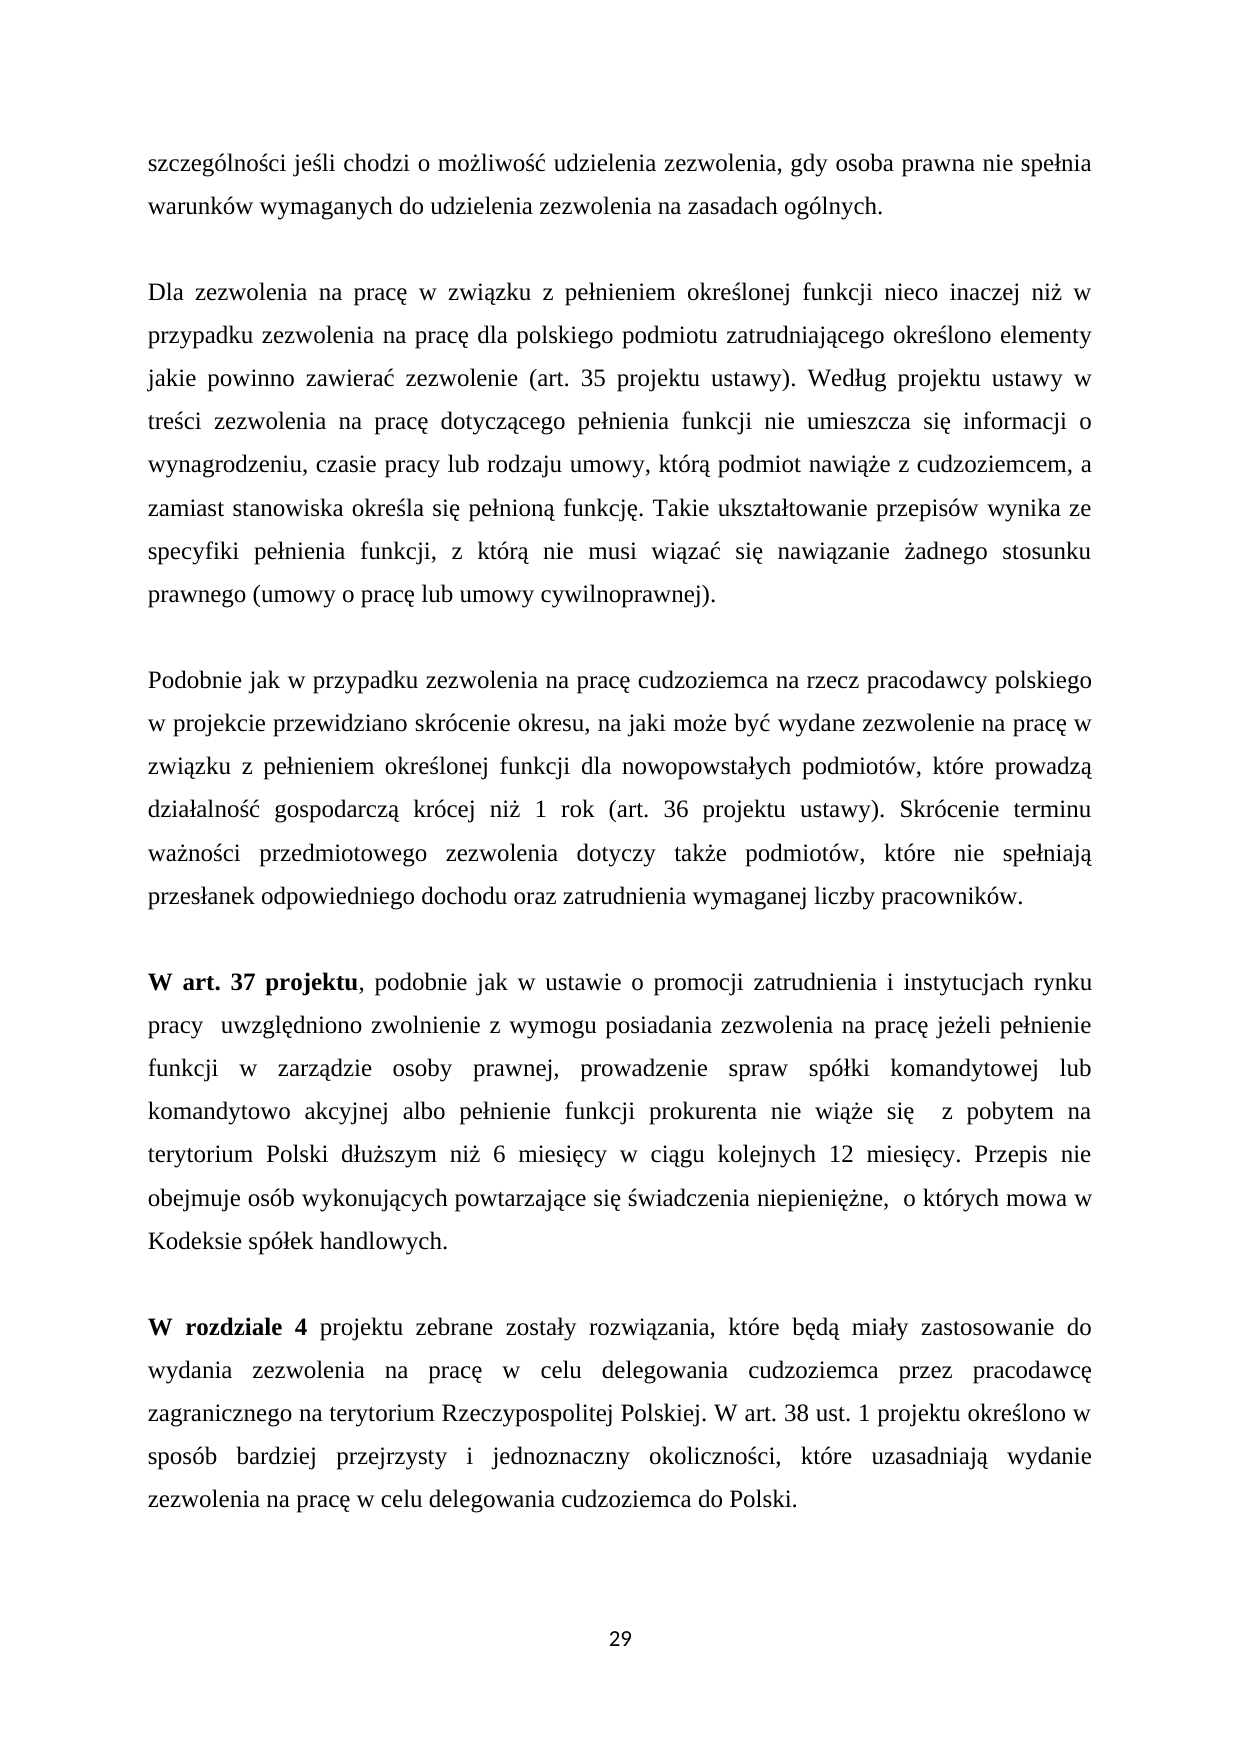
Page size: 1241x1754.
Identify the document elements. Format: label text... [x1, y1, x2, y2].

text W rozdziale 4 projektu zebrane zostały rozwiązania, które będą miały zastosowanie do wydania zezwolenia na pracę w celu delegowania cudzoziemca przez pracodawcę zagranicznego na terytorium Rzeczypospolitej Polskiej. W art. 38 ust. 1 projektu określono w sposób bardziej przejrzysty i jednoznaczny okoliczności, które uzasadniają wydanie zezwolenia na pracę w celu delegowania cudzoziemca do Polski. [148, 1312, 1093, 1513]
text Podobnie jak w przypadku zezwolenia na pracę cudzoziemca na rzecz pracodawcy polskiego w projekcie przewidziano skrócenie okresu, na jaki może być wydane zezwolenie na pracę w związku z pełnieniem określonej funkcji dla nowopowstałych podmiotów, które prowadzą działalność gospodarczą krócej niż 1 rok (art. 36 projektu ustawy). Skrócenie terminu ważności przedmiotowego zezwolenia dotyczy także podmiotów, które nie spełniają przesłanek odpowiedniego dochodu oraz zatrudnienia wymaganej liczby pracowników. [148, 665, 1093, 909]
text Dla zezwolenia na pracę w związku z pełnieniem określonej funkcji nieco inaczej niż w przypadku zezwolenia na pracę dla polskiego podmiotu zatrudniającego określono elementy jakie powinno zawierać zezwolenie (art. 35 projektu ustawy). Według projektu ustawy w treści zezwolenia na pracę dotyczącego pełnienia funkcji nie umieszcza się informacji o wynagrodzeniu, czasie pracy lub rodzaju umowy, którą podmiot nawiąże z cudzoziemcem, a zamiast stanowiska określa się pełnioną funkcję. Takie ukształtowanie przepisów wynika ze specyfiki pełnienia funkcji, z którą nie musi wiązać się nawiązanie żadnego stosunku prawnego (umowy o pracę lub umowy cywilnoprawnej). [148, 277, 1093, 608]
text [148, 148, 1093, 219]
text W art. 37 projektu, podobnie jak w ustawie o promocji zatrudnienia i instytucjach rynku pracy uwzględniono zwolnienie z wymogu posiadania zezwolenia na pracę jeżeli pełnienie funkcji w zarządzie osoby prawnej, prowadzenie spraw spółki komandytowej lub komandytowo akcyjnej albo pełnienie funkcji prokurenta nie wiąże się z pobytem na terytorium Polski dłuższym niż 6 miesięcy w ciągu kolejnych 12 miesięcy. Przepis nie obejmuje osób wykonujących powtarzające się świadczenia niepieniężne, o których mowa w Kodeksie spółek handlowych. [148, 967, 1093, 1254]
